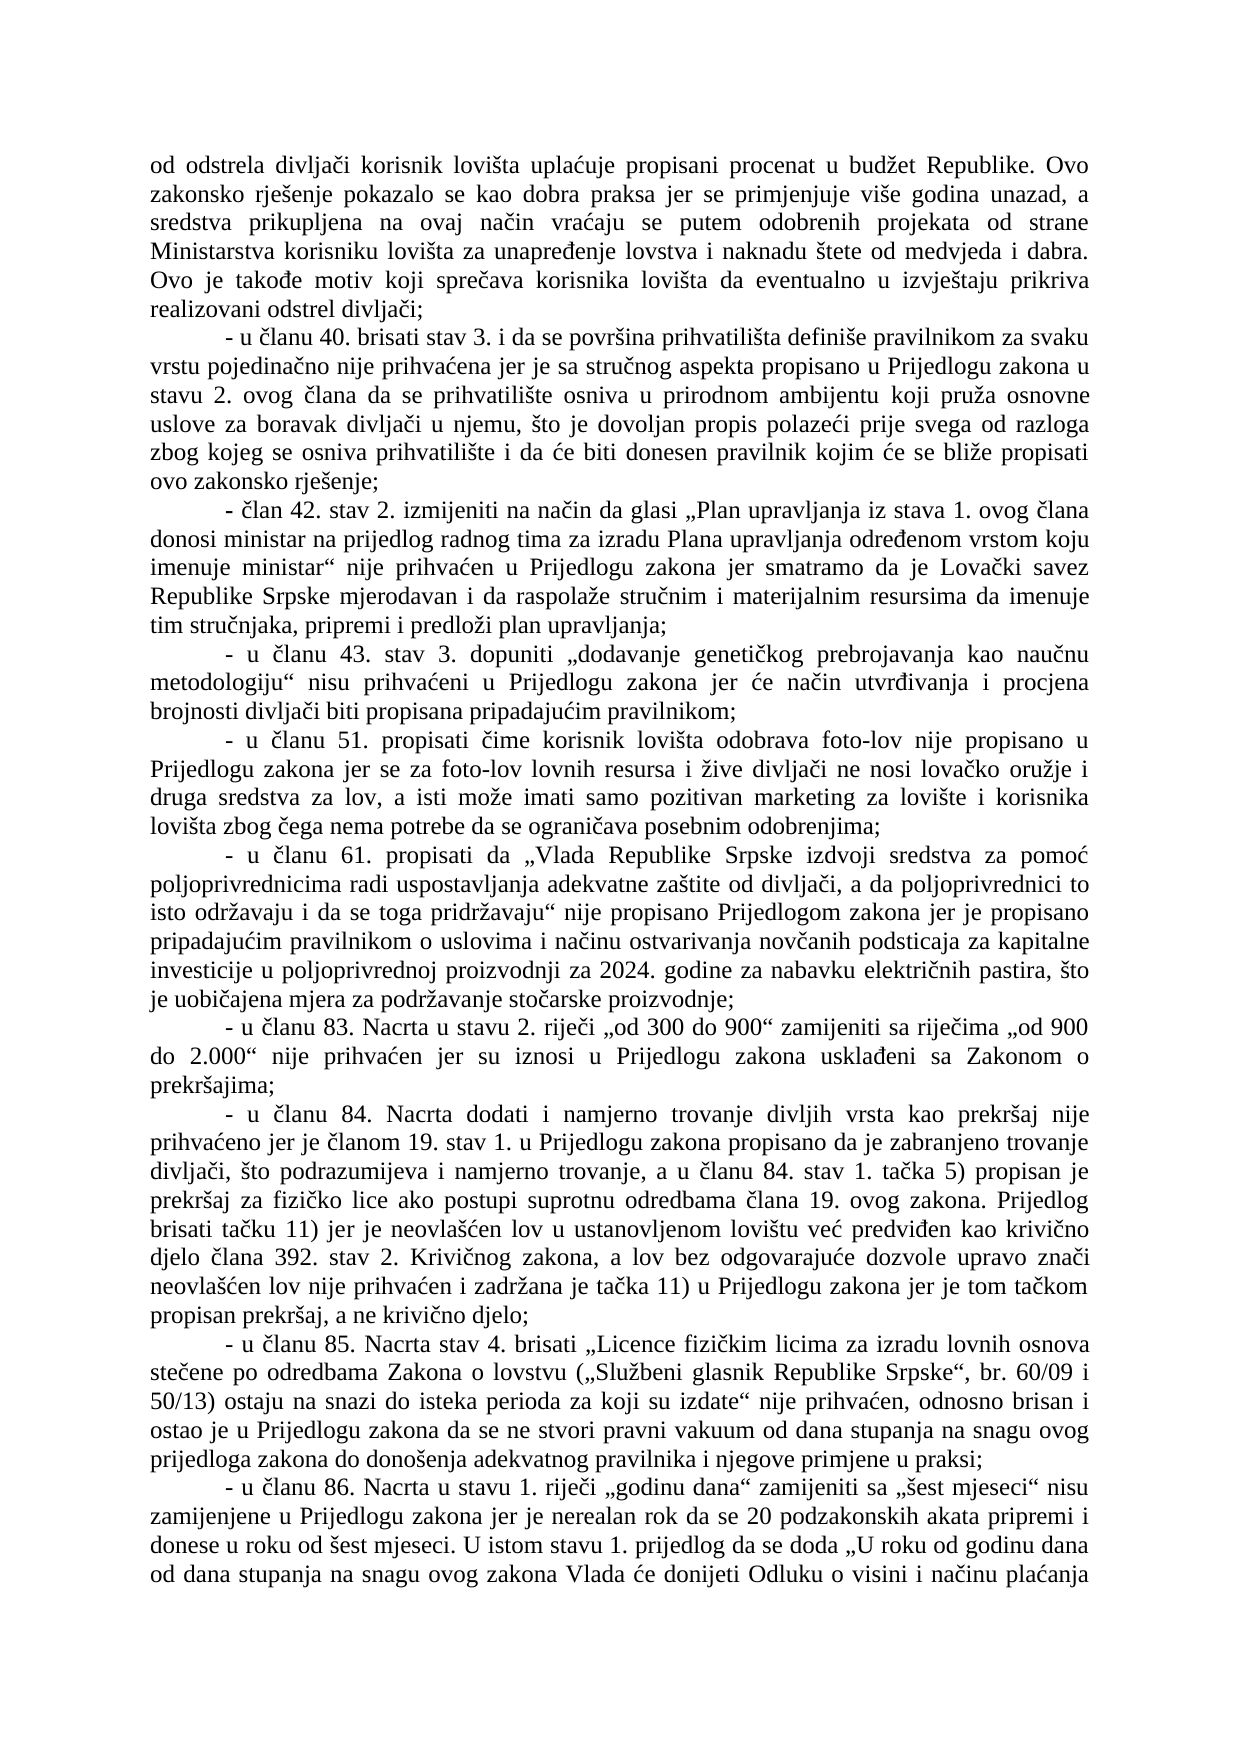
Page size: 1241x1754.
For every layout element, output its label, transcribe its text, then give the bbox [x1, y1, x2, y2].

text - u članu 84. Nacrta dodati i namjerno trovanje divljih vrsta kao prekršaj nije prihvaćeno jer je članom 19. stav 1. u Prijedlogu zakona propisano da je zabranjeno trovanje divljači, što podrazumijeva i namjerno trovanje, a u članu 84. stav 1. tačka 5) propisan je prekršaj za fizičko lice ako postupi suprotnu odredbama člana 19. ovog zakona. Prijedlog brisati tačku 11) jer je neovlašćen lov u ustanovljenom lovištu već predviđen kao krivično djelo člana 392. stav 2. Krivičnog zakona, a lov bez odgovarajuće dozvole upravo znači neovlašćen lov nije prihvaćen i zadržana je tačka 11) u Prijedlogu zakona jer je tom tačkom propisan prekršaj, a ne krivično djelo; [150, 1099, 1090, 1329]
text - u članu 83. Nacrta u stavu 2. riječi „od 300 do 900“ zamijeniti sa riječima „od 900 do 2.000“ nije prihvaćen jer su iznosi u Prijedlogu zakona usklađeni sa Zakonom o prekršajima; [150, 1012, 1090, 1099]
text - u članu 51. propisati čime korisnik lovišta odobrava foto-lov nije propisano u Prijedlogu zakona jer se za foto-lov lovnih resursa i žive divljači ne nosi lovačko oružje i druga sredstva za lov, a isti može imati samo pozitivan marketing za lovište i korisnika lovišta zbog čega nema potrebe da se ograničava posebnim odobrenjima; [150, 725, 1090, 840]
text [150, 150, 1090, 322]
text - u članu 43. stav 3. dopuniti „dodavanje genetičkog prebrojavanja kao naučnu metodologiju“ nisu prihvaćeni u Prijedlogu zakona jer će način utvrđivanja i procjena brojnosti divljači biti propisana pripadajućim pravilnikom; [150, 639, 1090, 725]
text - u članu 85. Nacrta stav 4. brisati „Licence fizičkim licima za izradu lovnih osnova stečene po odredbama Zakona o lovstvu („Službeni glasnik Republike Srpske“, br. 60/09 i 50/13) ostaju na snazi do isteka perioda za koji su izdate“ nije prihvaćen, odnosno brisan i ostao je u Prijedlogu zakona da se ne stvori pravni vakuum od dana stupanja na snagu ovog prijedloga zakona do donošenja adekvatnog pravilnika i njegove primjene u praksi; [150, 1329, 1090, 1472]
text - u članu 61. propisati da „Vlada Republike Srpske izdvoji sredstva za pomoć poljoprivrednicima radi uspostavljanja adekvatne zaštite od divljači, a da poljoprivrednici to isto održavaju i da se toga pridržavaju“ nije propisano Prijedlogom zakona jer je propisano pripadajućim pravilnikom o uslovima i načinu ostvarivanja novčanih podsticaja za kapitalne investicije u poljoprivrednoj proizvodnji za 2024. godine za nabavku električnih pastira, što je uobičajena mjera za podržavanje stočarske proizvodnje; [150, 840, 1090, 1012]
text - član 42. stav 2. izmijeniti na način da glasi „Plan upravljanja iz stava 1. ovog člana donosi ministar na prijedlog radnog tima za izradu Plana upravljanja određenom vrstom koju imenuje ministar“ nije prihvaćen u Prijedlogu zakona jer smatramo da je Lovački savez Republike Srpske mjerodavan i da raspolaže stručnim i materijalnim resursima da imenuje tim stručnjaka, pripremi i predloži plan upravljanja; [150, 495, 1090, 639]
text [150, 1472, 1090, 1587]
text - u članu 40. brisati stav 3. i da se površina prihvatilišta definiše pravilnikom za svaku vrstu pojedinačno nije prihvaćena jer je sa stručnog aspekta propisano u Prijedlogu zakona u stavu 2. ovog člana da se prihvatilište osniva u prirodnom ambijentu koji pruža osnovne uslove za boravak divljači u njemu, što je dovoljan propis polazeći prije svega od razloga zbog kojeg se osniva prihvatilište i da će biti donesen pravilnik kojim će se bliže propisati ovo zakonsko rješenje; [150, 322, 1090, 495]
